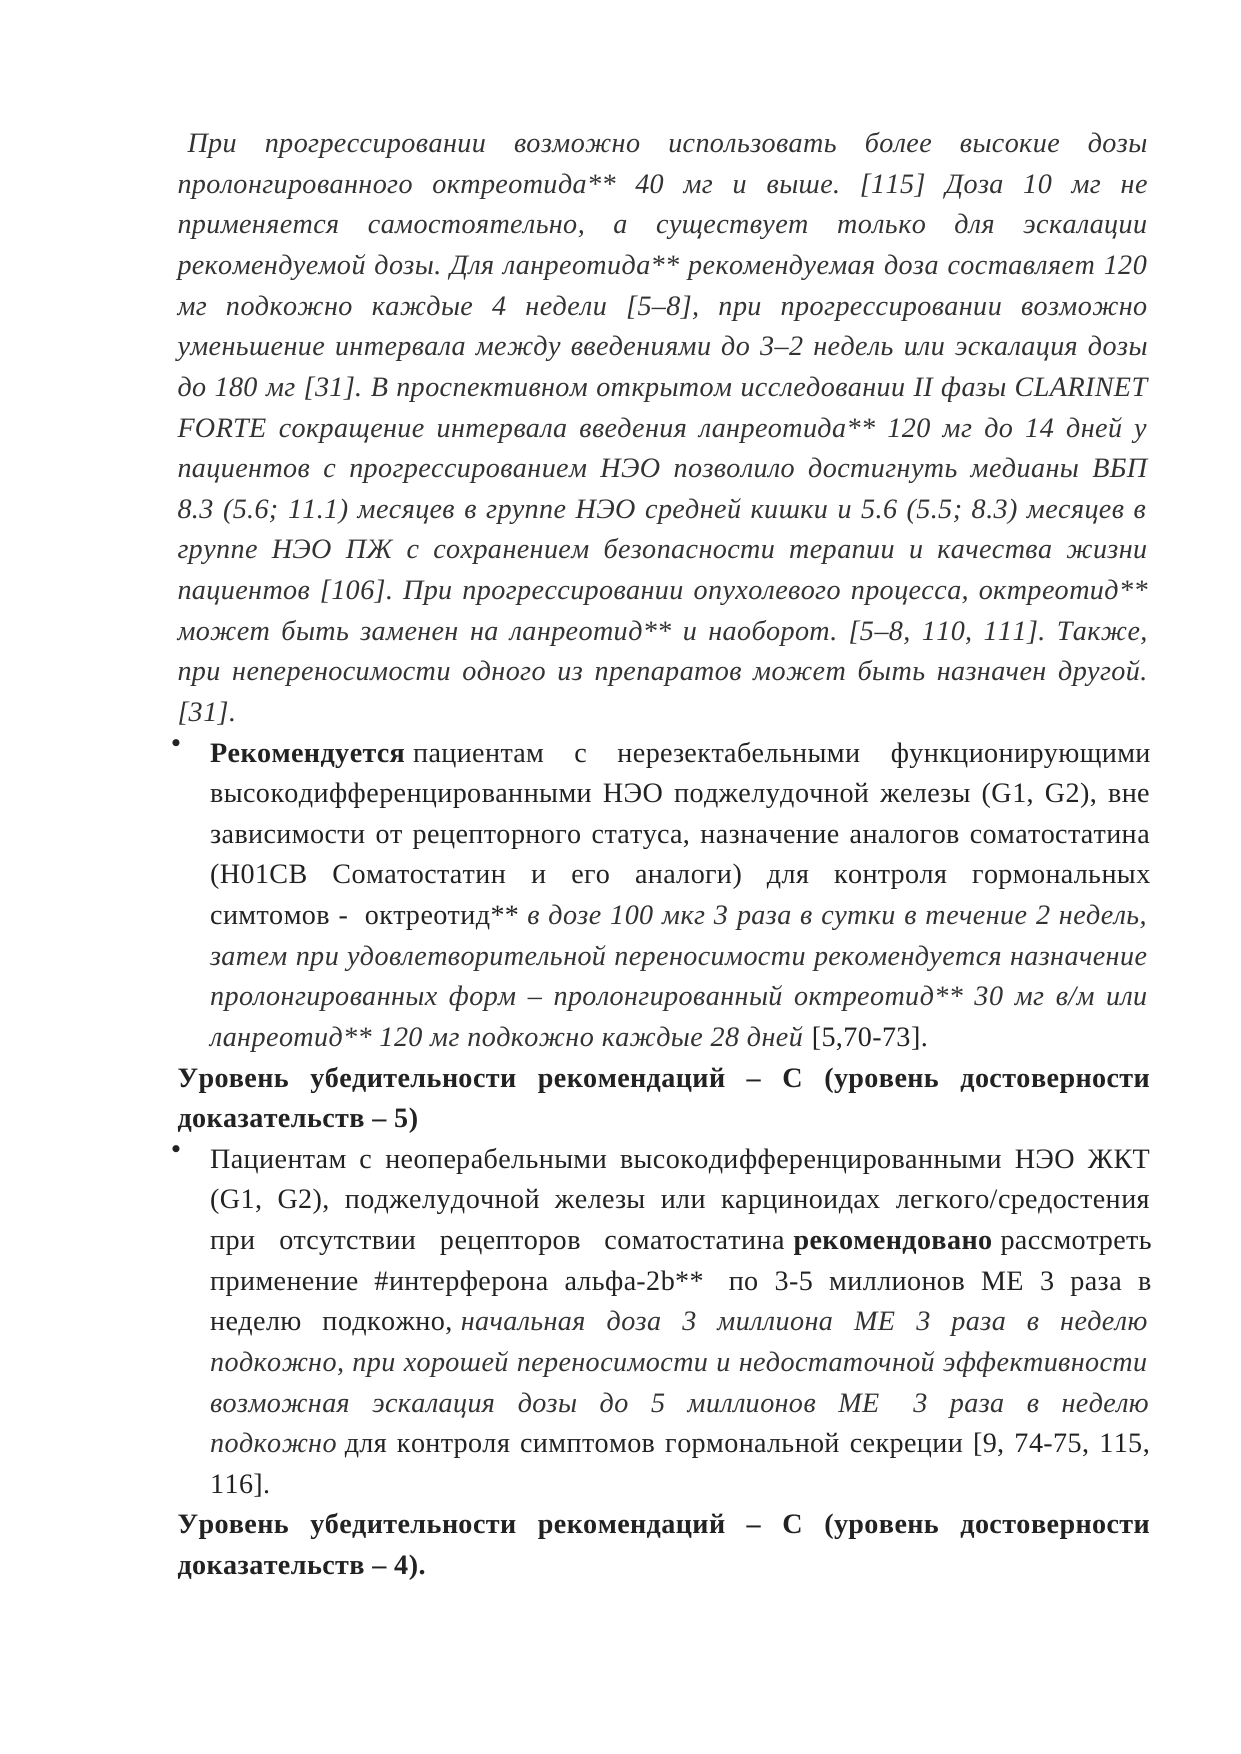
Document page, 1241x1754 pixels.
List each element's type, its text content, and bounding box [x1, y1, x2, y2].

list Пациентам с неоперабельными высокодифференцированными НЭО ЖКТ (G1, G2), поджелудочной железы или карциноидах легкого/средостения при отсутствии рецепторов соматостатина рекомендовано рассмотреть применение #интерферона альфа-2b** по 3-5 миллионов МЕ 3 раза в неделю подкожно, начальная доза 3 миллиона МЕ 3 раза в неделю подкожно, при хорошей переносимости и недостаточной эффективности возможная эскалация дозы до 5 миллионов МЕ 3 раза в неделю подкожно для контроля симптомов гормональной секреции [9, 74-75, 115, 116]. [172, 1134, 1152, 1499]
list Рекомендуется пациентам с нерезектабельными функционирующими высокодифференцированными НЭО поджелудочной железы (G1, G2), вне зависимости от рецепторного статуса, назначение аналогов соматостатина (H01CB Соматостатин и его аналоги) для контроля гормональных симтомов - октреотид** в дозе 100 мкг 3 раза в сутки в течение 2 недель, затем при удовлетворительной переносимости рекомендуется назначение пролонгированных форм – пролонгированный октреотид** 30 мг в/м или ланреотид** 120 мг подкожно каждые 28 дней [5,70-73]. [172, 727, 1152, 1052]
text При прогрессировании возможно использовать более высокие дозы пролонгированного октреотида** 40 мг и выше. [115] Доза 10 мг не применяется самостоятельно, а существует только для эскалации рекомендуемой дозы. Для ланреотида** рекомендуемая доза составляет 120 мг подкожно каждые 4 недели [5–8], при прогрессировании возможно уменьшение интервала между введениями до 3–2 недель или эскалация дозы до 180 мг [31]. В проспективном открытом исследовании II фазы CLARINET FORTE сокращение интервала введения ланреотида** 120 мг до 14 дней у пациентов с прогрессированием НЭО позволило достигнуть медианы ВБП 8.3 (5.6; 11.1) месяцев в группе НЭО средней кишки и 5.6 (5.5; 8.3) месяцев в группе НЭО ПЖ с сохранением безопасности терапии и качества жизни пациентов [106]. При прогрессировании опухолевого процесса, октреотид** может быть заменен на ланреотид** и наоборот. [5–8, 110, 111]. Также, при непереносимости одного из препаратов может быть назначен другой. [31]. [177, 118, 1152, 727]
text Уровень убедительности рекомендаций – С (уровень достоверности доказательств – 5) [177, 1052, 1152, 1134]
text Уровень убедительности рекомендаций – С (уровень достоверности доказательств – 4). [177, 1499, 1152, 1581]
